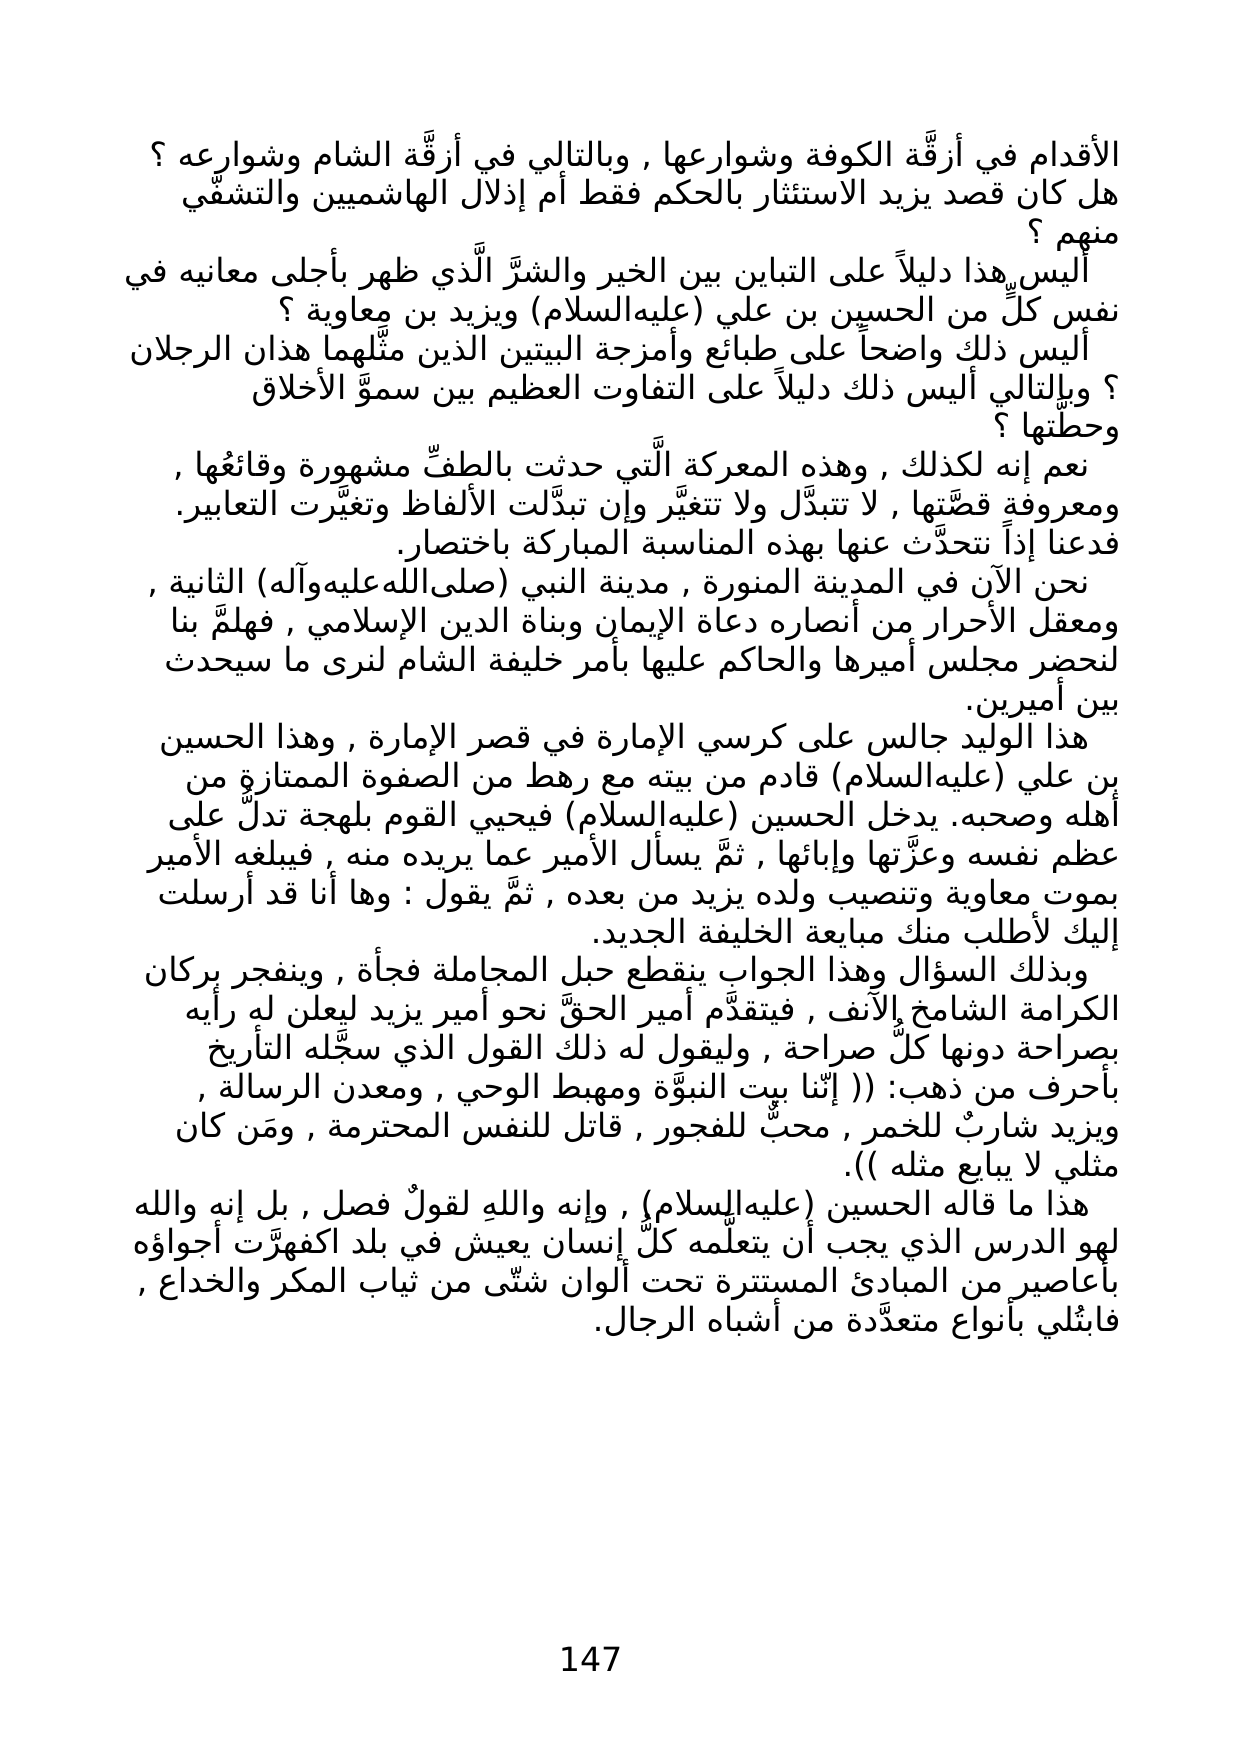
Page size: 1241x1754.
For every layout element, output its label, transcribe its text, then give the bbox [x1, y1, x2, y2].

text وبذلك السؤال وهذا الجواب ينقطع حبل المجاملة فجأة , وينفجر بركان الكرامة الشامخ الآنف , فيتقدَّم أمير الحقَّ نحو أمير يزيد ليعلن له رأيه بصراحة دونها كلُّ صراحة , وليقول له ذلك القول الذي سجَّله التأريخ بأحرف من ذهب: (( إنّنا بيت النبوَّة ومهبط الوحي , ومعدن الرسالة , ويزيد شاربٌ للخمر , محبٌّ للفجور , قاتل للنفس المحترمة , ومَن كان مثلي لا يبايع مثله )). [120, 951, 1120, 1184]
text هذا ما قاله الحسين (عليه‌السلام) , وإنه واللهِ لقولٌ فصل , بل إنه والله لهو الدرس الذي يجب أن يتعلَّمه كلُّ إنسان يعيش في بلد اكفهرَّت أجواؤه بأعاصير من المبادئ المستترة تحت ألوان شتّى من ثياب المكر والخداع , فابتُلي بأنواع متعدَّدة من أشباه الرجال. [120, 1184, 1120, 1339]
text أليس ذلك واضحاً على طبائع وأمزجة البيتين الذين مثَّلهما هذان الرجلان ؟ وبالتالي أليس ذلك دليلاً على التفاوت العظيم بين سموَّ الأخلاق وحطَّتها ؟ [120, 329, 1120, 446]
text نحن الآن في المدينة المنورة , مدينة النبي (صلى‌الله‌عليه‌وآله) الثانية , ومعقل الأحرار من أنصاره دعاة الإيمان وبناة الدين الإسلامي , فهلمَّ بنا لنحضر مجلس أميرها والحاكم عليها بأمر خليفة الشام لنرى ما سيحدث بين أميرين. [120, 562, 1120, 718]
text نعم إنه لكذلك , وهذه المعركة الَّتي حدثت بالطفِّ مشهورة وقائعُها , ومعروفة قصَّتها , لا تتبدَّل ولا تتغيَّر وإن تبدَّلت الألفاظ وتغيَّرت التعابير. فدعنا إذاً نتحدَّث عنها بهذه المناسبة المباركة باختصار. [120, 446, 1120, 562]
text الأقدام في أزقَّة الكوفة وشوارعها , وبالتالي في أزقَّة الشام وشوارعه ؟ هل كان قصد يزيد الاستئثار بالحكم فقط أم إذلال الهاشميين والتشفّي منهم ؟ [120, 135, 1120, 252]
text أليس هذا دليلاً على التباين بين الخير والشرَّ الَّذي ظهر بأجلى معانيه في نفس كلٍّ من الحسين بن علي (عليه‌السلام) ويزيد بن معاوية ؟ [120, 252, 1120, 329]
text هذا الوليد جالس على كرسي الإمارة في قصر الإمارة , وهذا الحسين بن علي (عليه‌السلام) قادم من بيته مع رهط من الصفوة الممتازة من أهله وصحبه. يدخل الحسين (عليه‌السلام) فيحيي القوم بلهجة تدلُّ على عظم نفسه وعزَّتها وإبائها , ثمَّ يسأل الأمير عما يريده منه , فيبلغه الأمير بموت معاوية وتنصيب ولده يزيد من بعده , ثمَّ يقول : وها أنا قد أرسلت إليك لأطلب منك مبايعة الخليفة الجديد. [120, 718, 1120, 951]
